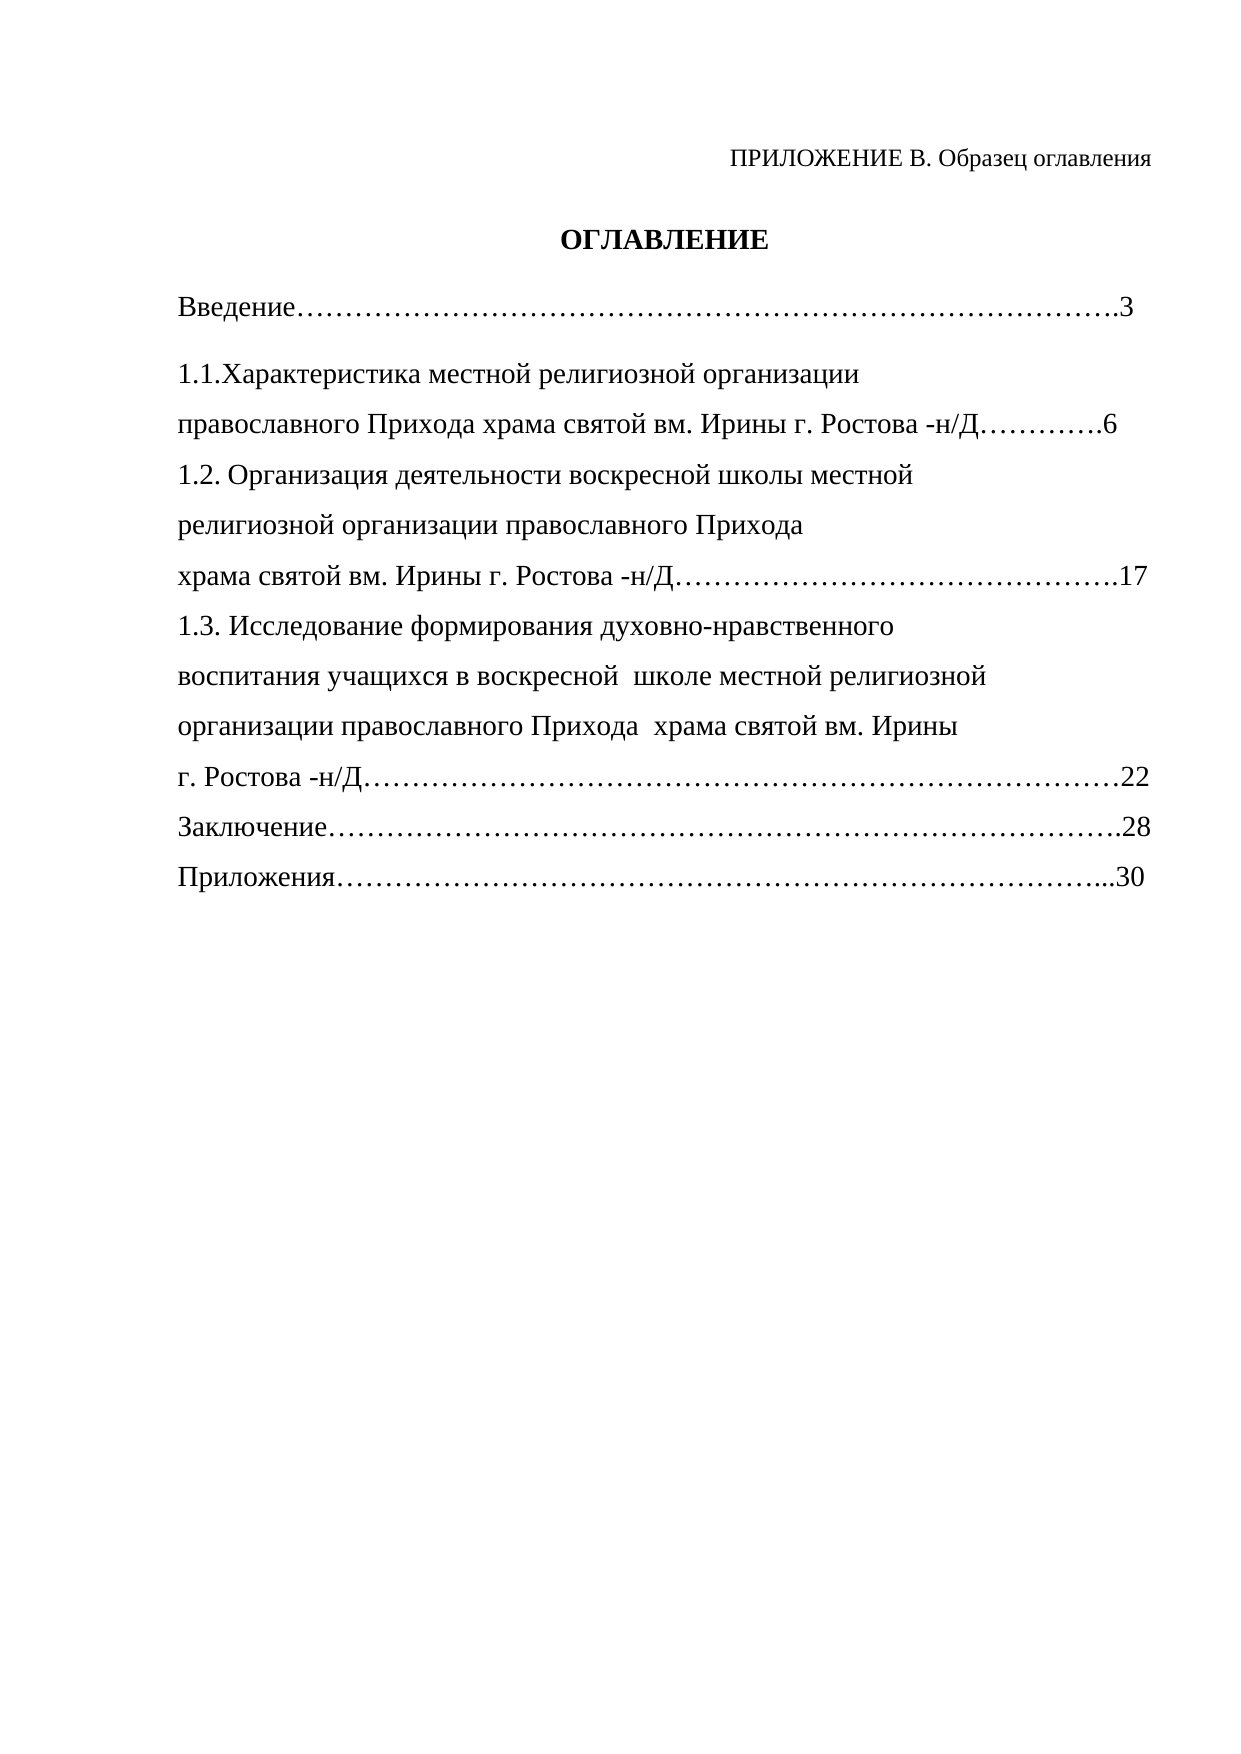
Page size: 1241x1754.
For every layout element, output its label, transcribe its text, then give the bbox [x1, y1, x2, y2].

text Приложения……………………………………………………………………...30 [177, 859, 1152, 893]
text 1.3. Исследование формирования духовно-нравственного [177, 608, 1152, 641]
text организации православного Прихода храма святой вм. Ирины [177, 708, 1152, 742]
text 1.1.Характеристика местной религиозной организации [177, 356, 1152, 390]
text г. Ростова -н/Д……………………………………………………………………22 [177, 759, 1152, 792]
text Заключение……………………………………………………………………….28 [177, 809, 1152, 843]
text воспитания учащихся в воскресной школе местной религиозной [177, 658, 1152, 692]
text православного Прихода храма святой вм. Ирины г. Ростова -н/Д………….6 [177, 407, 1152, 440]
text ПРИЛОЖЕНИЕ В. Образец оглавления [177, 143, 1152, 172]
text Введение………………………………………………………………………….3 [177, 289, 1152, 323]
text 1.2. Организация деятельности воскресной школы местной [177, 457, 1152, 491]
text ОГЛАВЛЕНИЕ [177, 222, 1152, 256]
text храма святой вм. Ирины г. Ростова -н/Д……………………………………….17 [177, 558, 1152, 591]
text религиозной организации православного Прихода [177, 507, 1152, 541]
